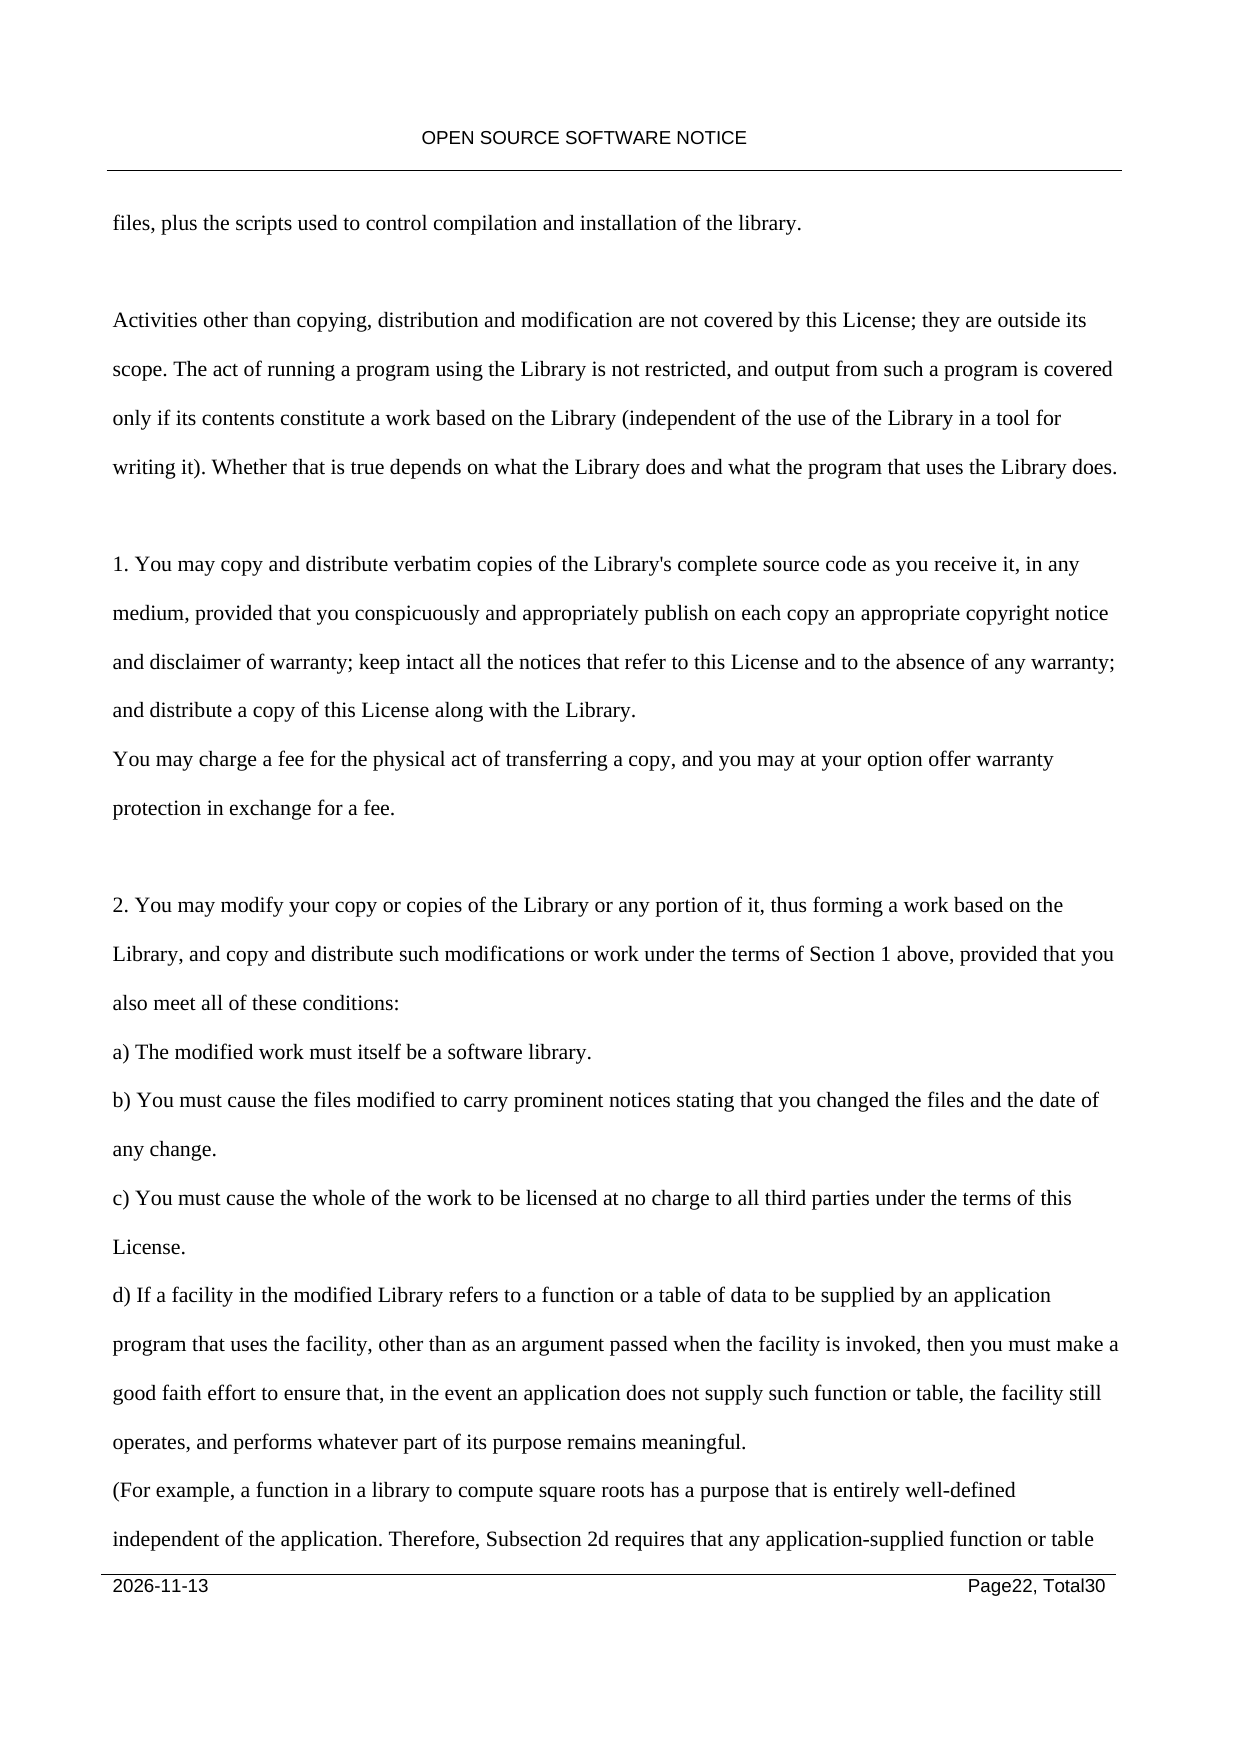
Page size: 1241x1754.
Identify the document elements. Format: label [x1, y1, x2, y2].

text [112, 206, 1128, 1555]
